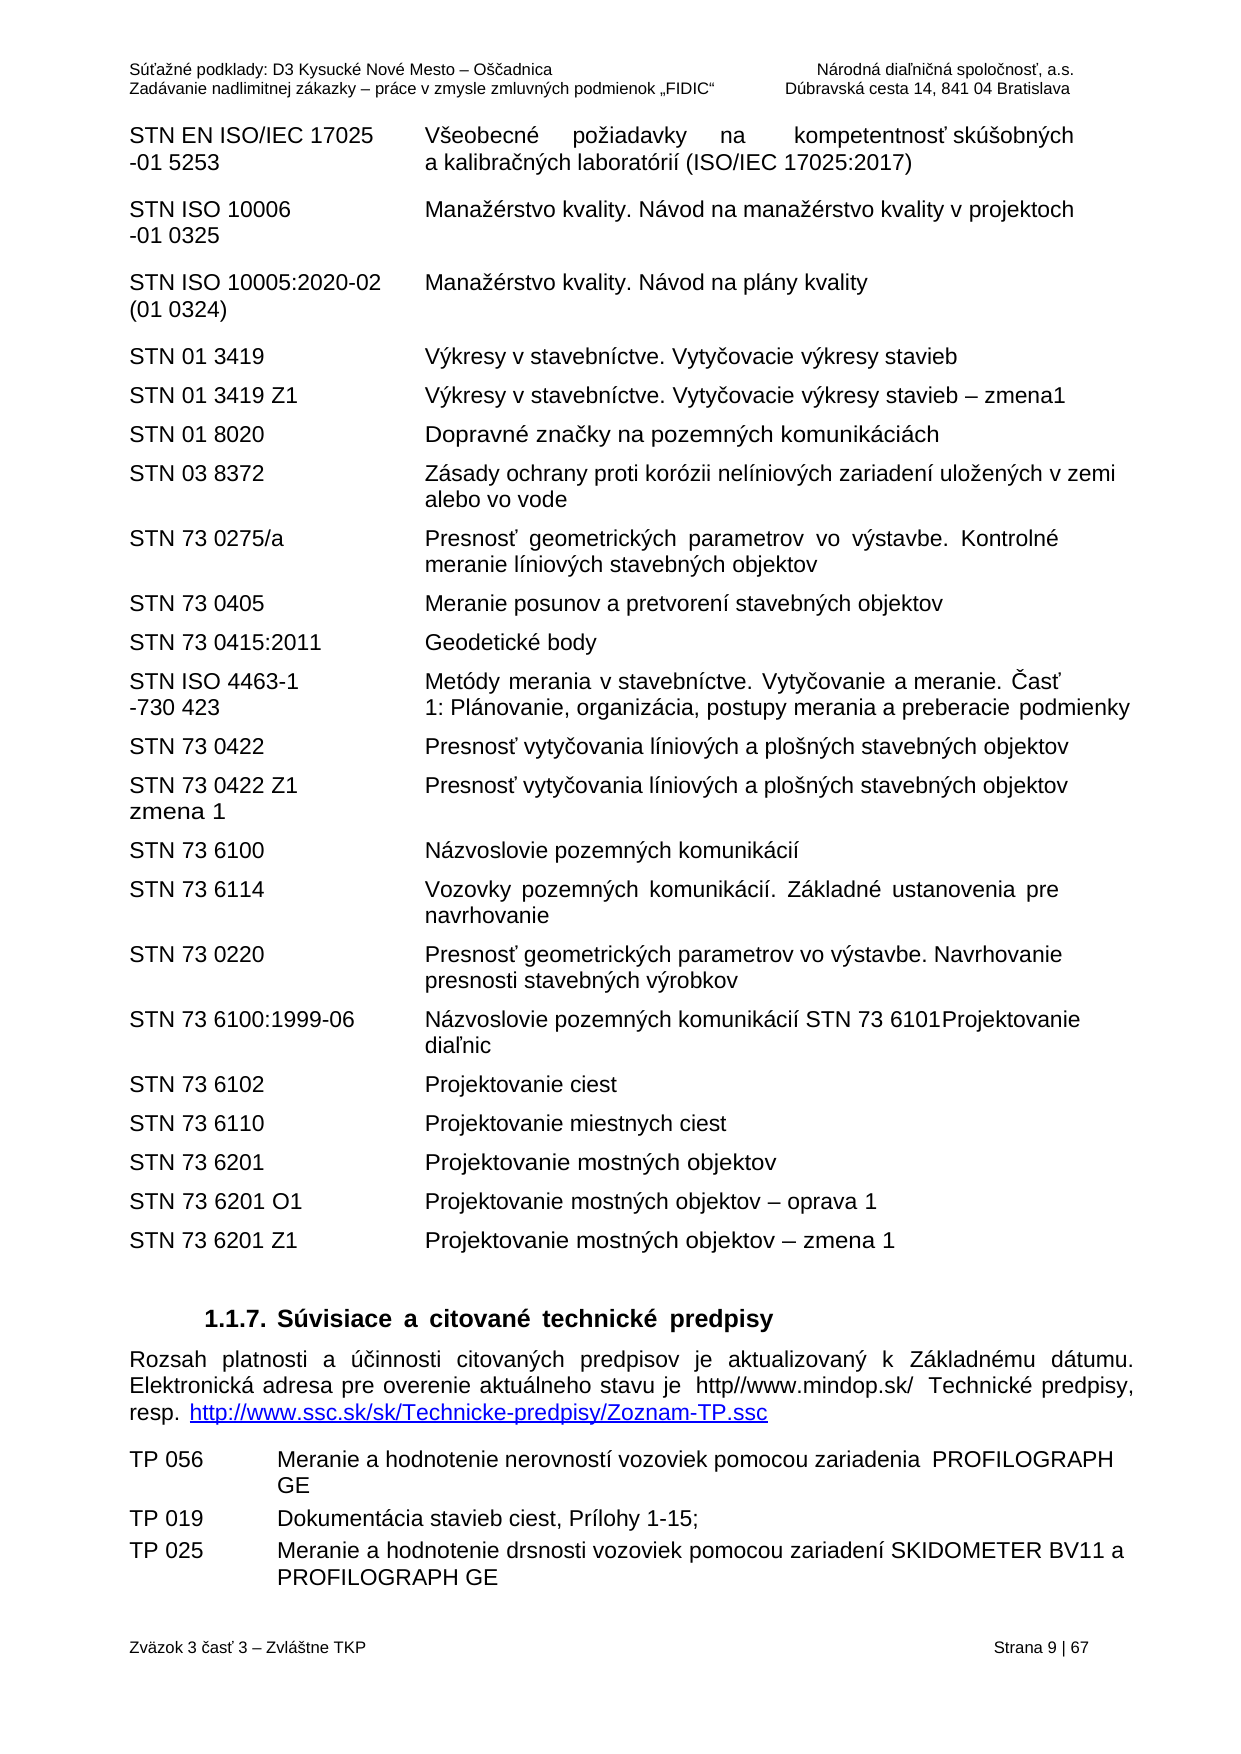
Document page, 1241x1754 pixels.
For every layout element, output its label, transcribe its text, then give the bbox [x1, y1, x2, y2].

text STN ISO 10006 Manažérstvo kvality. Návod na manažérstvo kvality v projektoch -01 0325 [129, 196, 1134, 248]
text STN 03 8372 Zásady ochrany proti korózii nelíniových zariadení uložených v zemi alebo vo vode [129, 459, 1134, 512]
text STN ISO 10005:2020-02 Manažérstvo kvality. Návod na plány kvality (01 0324) [129, 269, 1134, 322]
text STN 73 6201 Projektovanie mostných objektov [129, 1149, 1134, 1175]
text TP 025 Meranie a hodnotenie drsnosti vozoviek pomocou zariadení SKIDOMETER BV11 a PROFILOGRAPH GE [129, 1537, 1134, 1590]
text STN ISO 4463-1 Metódy merania v stavebníctve. Vytyčovanie a meranie. Časť -730 423 1: Plánovanie, organizácia, postupy merania a preberacie podmienky [129, 668, 1134, 720]
text Rozsah platnosti a účinnosti citovaných predpisov je aktualizovaný k Základnému dátumu. Elektronická adresa pre overenie aktuálneho stavu je http//www.mindop.sk/ Technické predpisy, resp. http://www.ssc.sk/sk/Technicke-predpisy/Zoznam-TP.ssc [129, 1346, 1134, 1425]
text STN 73 0422 Presnosť vytyčovania líniových a plošných stavebných objektov [129, 733, 1134, 759]
text STN 01 3419 Z1 Výkresy v stavebníctve. Vytyčovacie výkresy stavieb – zmena1 [129, 382, 1134, 408]
text STN 73 6201 O1 Projektovanie mostných objektov – oprava 1 [129, 1188, 1134, 1214]
text STN EN ISO/IEC 17025 Všeobecné požiadavky na kompetentnosť skúšobných -01 5253 a kalibračných laboratórií (ISO/IEC 17025:2017) [129, 122, 1134, 175]
text STN 01 8020 Dopravné značky na pozemných komunikáciách [129, 421, 1134, 447]
text STN 01 3419 Výkresy v stavebníctve. Vytyčovacie výkresy stavieb [129, 343, 1134, 369]
text STN 73 6100:1999-06 Názvoslovie pozemných komunikácií STN 73 6101 Projektovanie diaľnic [129, 1006, 1134, 1059]
text STN 73 0422 Z1 Presnosť vytyčovania líniových a plošných stavebných objektov zmena 1 [129, 772, 1134, 824]
text STN 73 6110 Projektovanie miestnych ciest [129, 1110, 1134, 1137]
text STN 73 6102 Projektovanie ciest [129, 1071, 1134, 1098]
text STN 73 6114 Vozovky pozemných komunikácií. Základné ustanovenia pre navrhovanie [129, 876, 1134, 928]
text TP 019 Dokumentácia stavieb ciest, Prílohy 1-15; [129, 1504, 1134, 1531]
text TP 056 Meranie a hodnotenie nerovností vozoviek pomocou zariadenia PROFILOGRAPH GE [129, 1446, 1134, 1498]
text STN 73 0220 Presnosť geometrických parametrov vo výstavbe. Navrhovanie presnosti stavebných výrobkov [129, 941, 1134, 994]
text STN 73 0275/a Presnosť geometrických parametrov vo výstavbe. Kontrolné meranie líniových stavebných objektov [129, 525, 1134, 577]
text STN 73 6100 Názvoslovie pozemných komunikácií [129, 837, 1134, 863]
text STN 73 6201 Z1 Projektovanie mostných objektov – zmena 1 [129, 1227, 1134, 1253]
text STN 73 0415:2011 Geodetické body [129, 629, 1134, 655]
text STN 73 0405 Meranie posunov a pretvorení stavebných objektov [129, 590, 1134, 616]
subtitle Súvisiace a citované technické predpisy [204, 1304, 1134, 1333]
